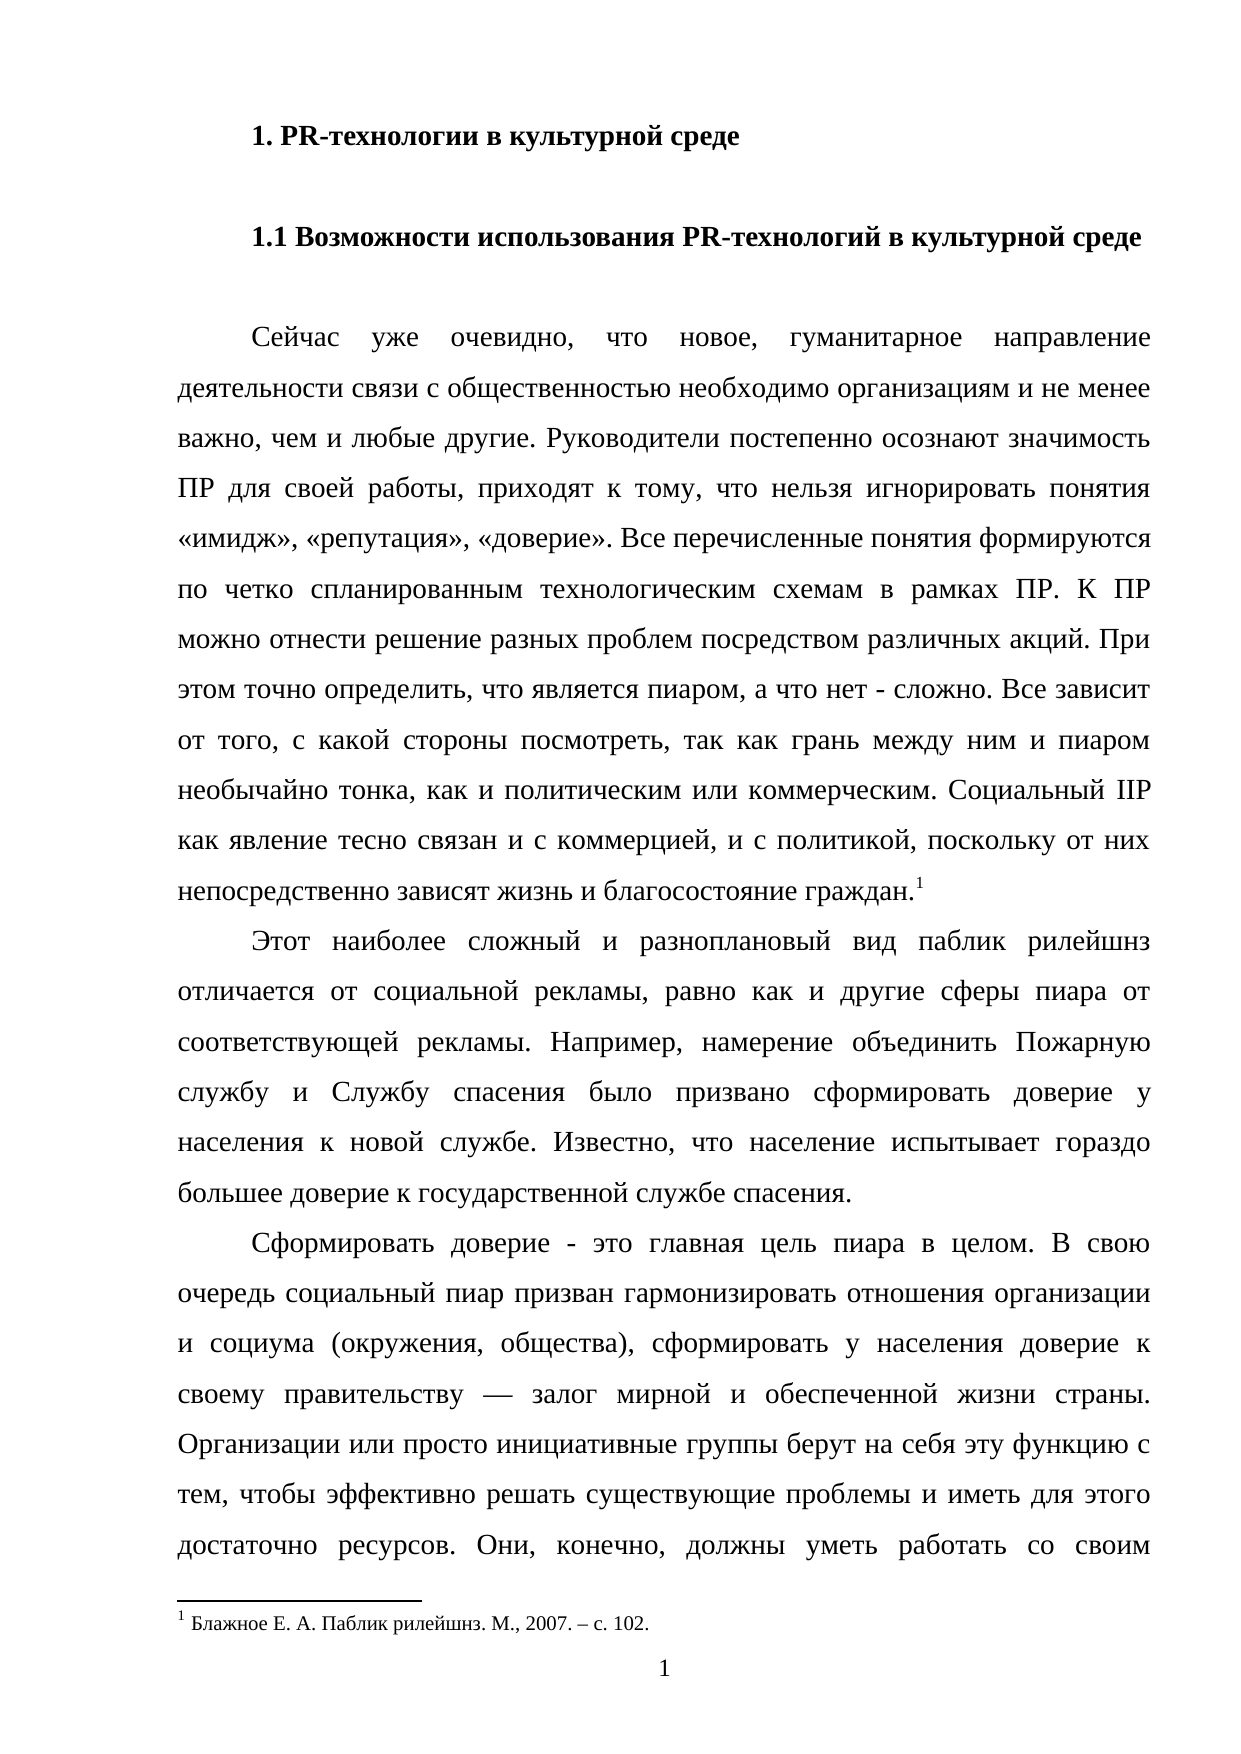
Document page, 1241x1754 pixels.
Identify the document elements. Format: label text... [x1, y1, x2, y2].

subtitle 1. PR-технологии в культурной среде [177, 118, 1152, 152]
text Сейчас уже очевидно, что новое, гуманитарное направление деятельности связи с общественностью необходимо организациям и не менее важно, чем и любые другие. Руководители постепенно осознают значимость ПР для своей работы, приходят к тому, что нельзя игнорировать понятия «имидж», «репутация», «доверие». Все перечисленные понятия формируются по четко спланированным технологическим схемам в рамках ПР. К ПР можно отнести решение разных проблем посредством различных акций. При этом точно определить, что является пиаром, а что нет - сложно. Все зависит от того, с какой стороны посмотреть, так как грань между ним и пиаром необычайно тонка, как и политическим или коммерческим. Социальный IIP как явление тесно связан и с коммерцией, и с политикой, поскольку от них непосредственно зависят жизнь и благосостояние граждан. [177, 319, 1152, 906]
text Этот наиболее сложный и разноплановый вид паблик рилейшнз отличается от социальной рекламы, равно как и другие сферы пиара от соответствующей рекламы. Например, намерение объединить Пожарную службу и Службу спасения было призвано сформировать доверие у населения к новой службе. Известно, что население испытывает гораздо большее доверие к государственной службе спасения. [177, 923, 1152, 1208]
subtitle 1.1 Возможности использования PR-технологий в культурной среде [177, 219, 1152, 252]
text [177, 1225, 1152, 1560]
